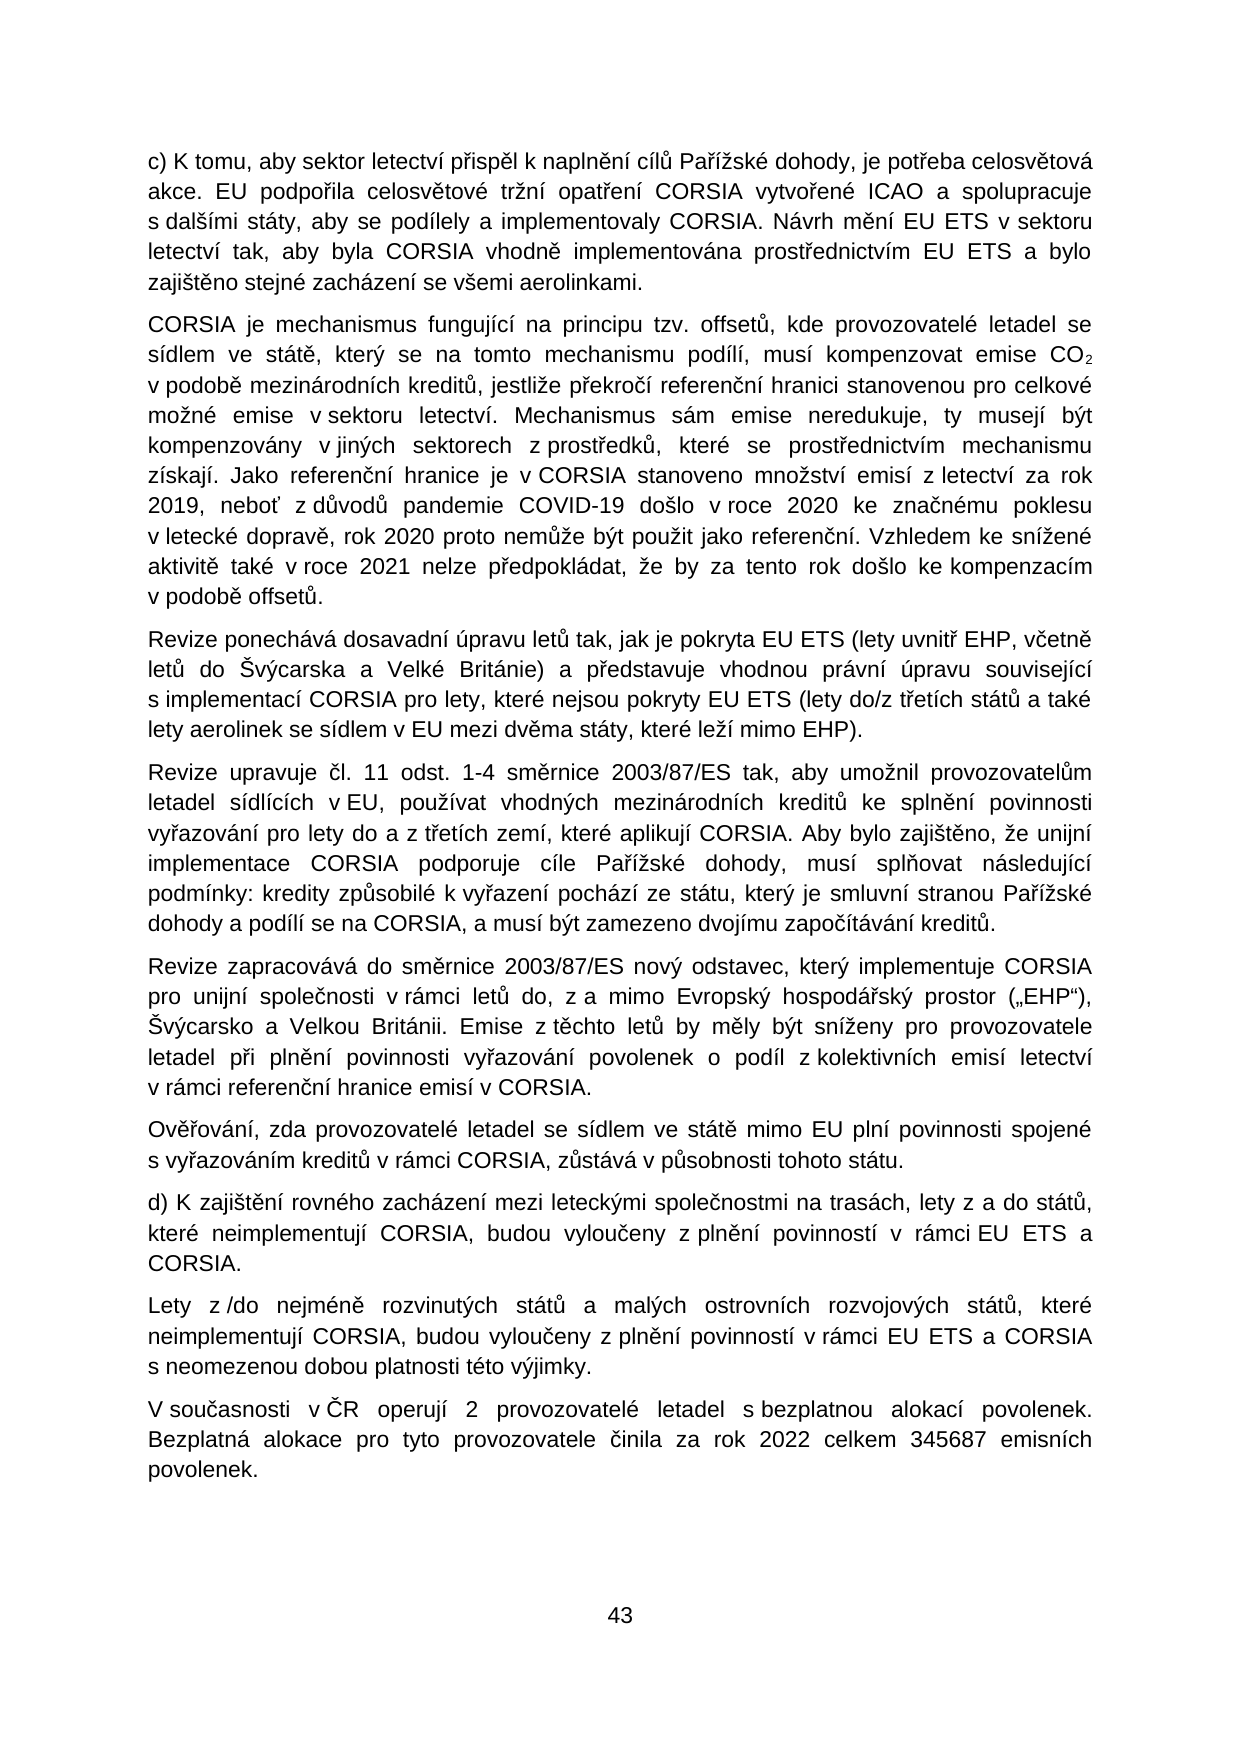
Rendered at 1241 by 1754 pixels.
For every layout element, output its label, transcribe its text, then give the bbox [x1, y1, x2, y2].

text d) K zajištění rovného zacházení mezi leteckými společnostmi na trasách, lety z a do států, které neimplementují CORSIA, budou vyloučeny z plnění povinností v rámci EU ETS a CORSIA. [148, 1189, 1093, 1276]
text Revize zapracovává do směrnice 2003/87/ES nový odstavec, který implementuje CORSIA pro unijní společnosti v rámci letů do, z a mimo Evropský hospodářský prostor („EHP“), Švýcarsko a Velkou Británii. Emise z těchto letů by měly být sníženy pro provozovatele letadel při plnění povinnosti vyřazování povolenek o podíl z kolektivních emisí letectví v rámci referenční hranice emisí v CORSIA. [148, 953, 1093, 1100]
text Lety z /do nejméně rozvinutých států a malých ostrovních rozvojových států, které neimplementují CORSIA, budou vyloučeny z plnění povinností v rámci EU ETS a CORSIA s neomezenou dobou platnosti této výjimky. [148, 1292, 1093, 1379]
text Ověřování, zda provozovatelé letadel se sídlem ve státě mimo EU plní povinnosti spojené s vyřazováním kreditů v rámci CORSIA, zůstává v působnosti tohoto státu. [148, 1116, 1093, 1173]
text CORSIA je mechanismus fungující na principu tzv. offsetů, kde provozovatelé letadel se sídlem ve státě, který se na tomto mechanismu podílí, musí kompenzovat emise CO2 v podobě mezinárodních kreditů, jestliže překročí referenční hranici stanovenou pro celkové možné emise v sektoru letectví. Mechanismus sám emise neredukuje, ty musejí být kompenzovány v jiných sektorech z prostředků, které se prostřednictvím mechanismu získají. Jako referenční hranice je v CORSIA stanoveno množství emisí z letectví za rok 2019, neboť z důvodů pandemie COVID-19 došlo v roce 2020 ke značnému poklesu v letecké dopravě, rok 2020 proto nemůže být použit jako referenční. Vzhledem ke snížené aktivitě také v roce 2021 nelze předpokládat, že by za tento rok došlo ke kompenzacím v podobě offsetů. [148, 311, 1093, 609]
text c) K tomu, aby sektor letectví přispěl k naplnění cílů Pařížské dohody, je potřeba celosvětová akce. EU podpořila celosvětové tržní opatření CORSIA vytvořené ICAO a spolupracuje s dalšími státy, aby se podílely a implementovaly CORSIA. Návrh mění EU ETS v sektoru letectví tak, aby byla CORSIA vhodně implementována prostřednictvím EU ETS a bylo zajištěno stejné zacházení se všemi aerolinkami. [148, 148, 1093, 295]
text V současnosti v ČR operují 2 provozovatelé letadel s bezplatnou alokací povolenek. Bezplatná alokace pro tyto provozovatele činila za rok 2022 celkem 345687 emisních povolenek. [148, 1396, 1093, 1482]
text Revize upravuje čl. 11 odst. 1-4 směrnice 2003/87/ES tak, aby umožnil provozovatelům letadel sídlících v EU, používat vhodných mezinárodních kreditů ke splnění povinnosti vyřazování pro lety do a z třetích zemí, které aplikují CORSIA. Aby bylo zajištěno, že unijní implementace CORSIA podporuje cíle Pařížské dohody, musí splňovat následující podmínky: kredity způsobilé k vyřazení pochází ze státu, který je smluvní stranou Pařížské dohody a podílí se na CORSIA, a musí být zamezeno dvojímu započítávání kreditů. [148, 759, 1093, 936]
text Revize ponechává dosavadní úpravu letů tak, jak je pokryta EU ETS (lety uvnitř EHP, včetně letů do Švýcarska a Velké Británie) a představuje vhodnou právní úpravu související s implementací CORSIA pro lety, které nejsou pokryty EU ETS (lety do/z třetích států a také lety aerolinek se sídlem v EU mezi dvěma státy, které leží mimo EHP). [148, 626, 1093, 743]
